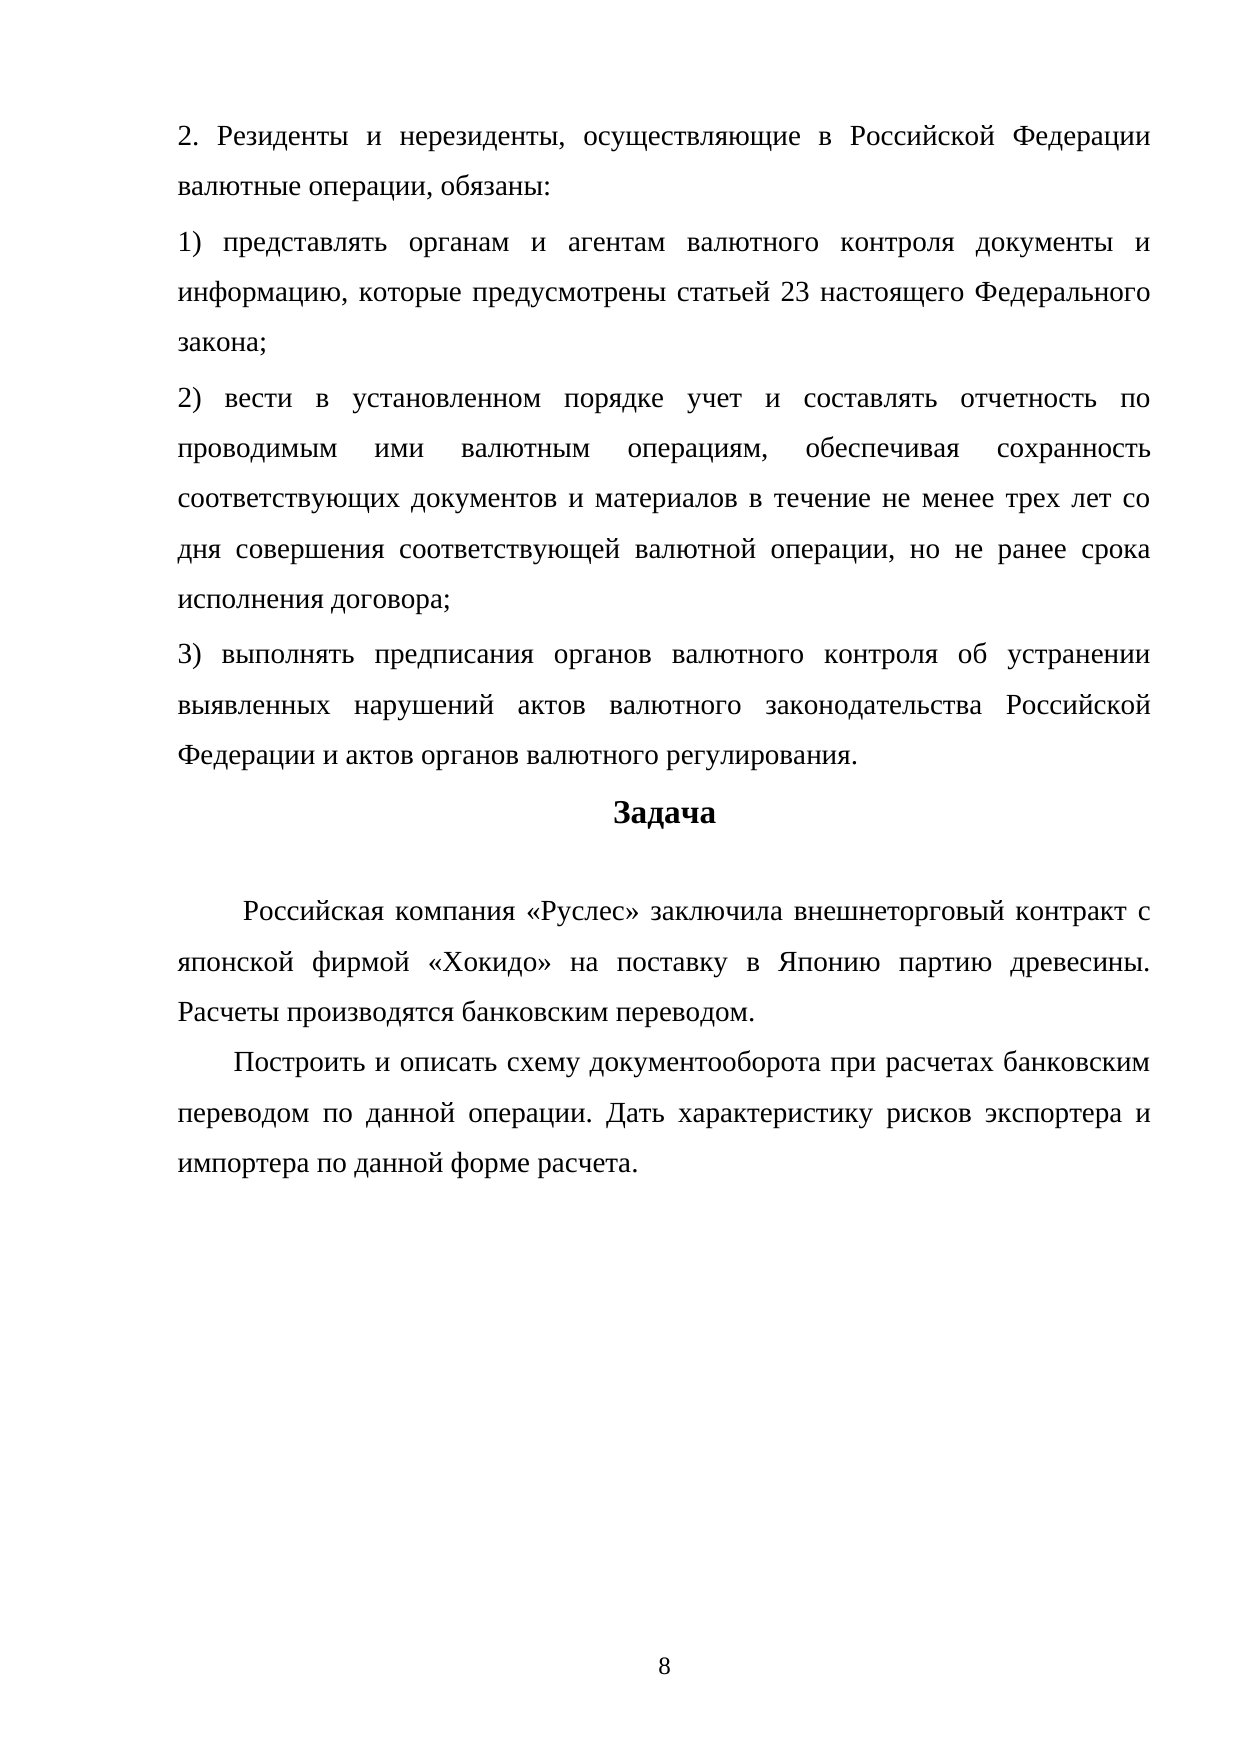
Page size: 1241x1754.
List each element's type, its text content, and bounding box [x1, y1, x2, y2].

text 2. Резиденты и нерезиденты, осуществляющие в Российской Федерации валютные операции, обязаны: [177, 118, 1152, 202]
text 3) выполнять предписания органов валютного контроля об устранении выявленных нарушений актов валютного законодательства Российской Федерации и актов органов валютного регулирования. [177, 637, 1152, 771]
text Российская компания «Руслес» заключила внешнеторговый контракт с японской фирмой «Хокидо» на поставку в Японию партию древесины. Расчеты производятся банковским переводом. [177, 893, 1152, 1028]
text 1) представлять органам и агентам валютного контроля документы и информацию, которые предусмотрены статьей 23 настоящего Федерального закона; [177, 224, 1152, 358]
text 2) вести в установленном порядке учет и составлять отчетность по проводимым ими валютным операциям, обеспечивая сохранность соответствующих документов и материалов в течение не менее трех лет со дня совершения соответствующей валютной операции, но не ранее срока исполнения договора; [177, 380, 1152, 615]
text Задача [177, 793, 1152, 831]
text Построить и описать схему документооборота при расчетах банковским переводом по данной операции. Дать характеристику рисков экспортера и импортера по данной форме расчета. [177, 1044, 1152, 1179]
